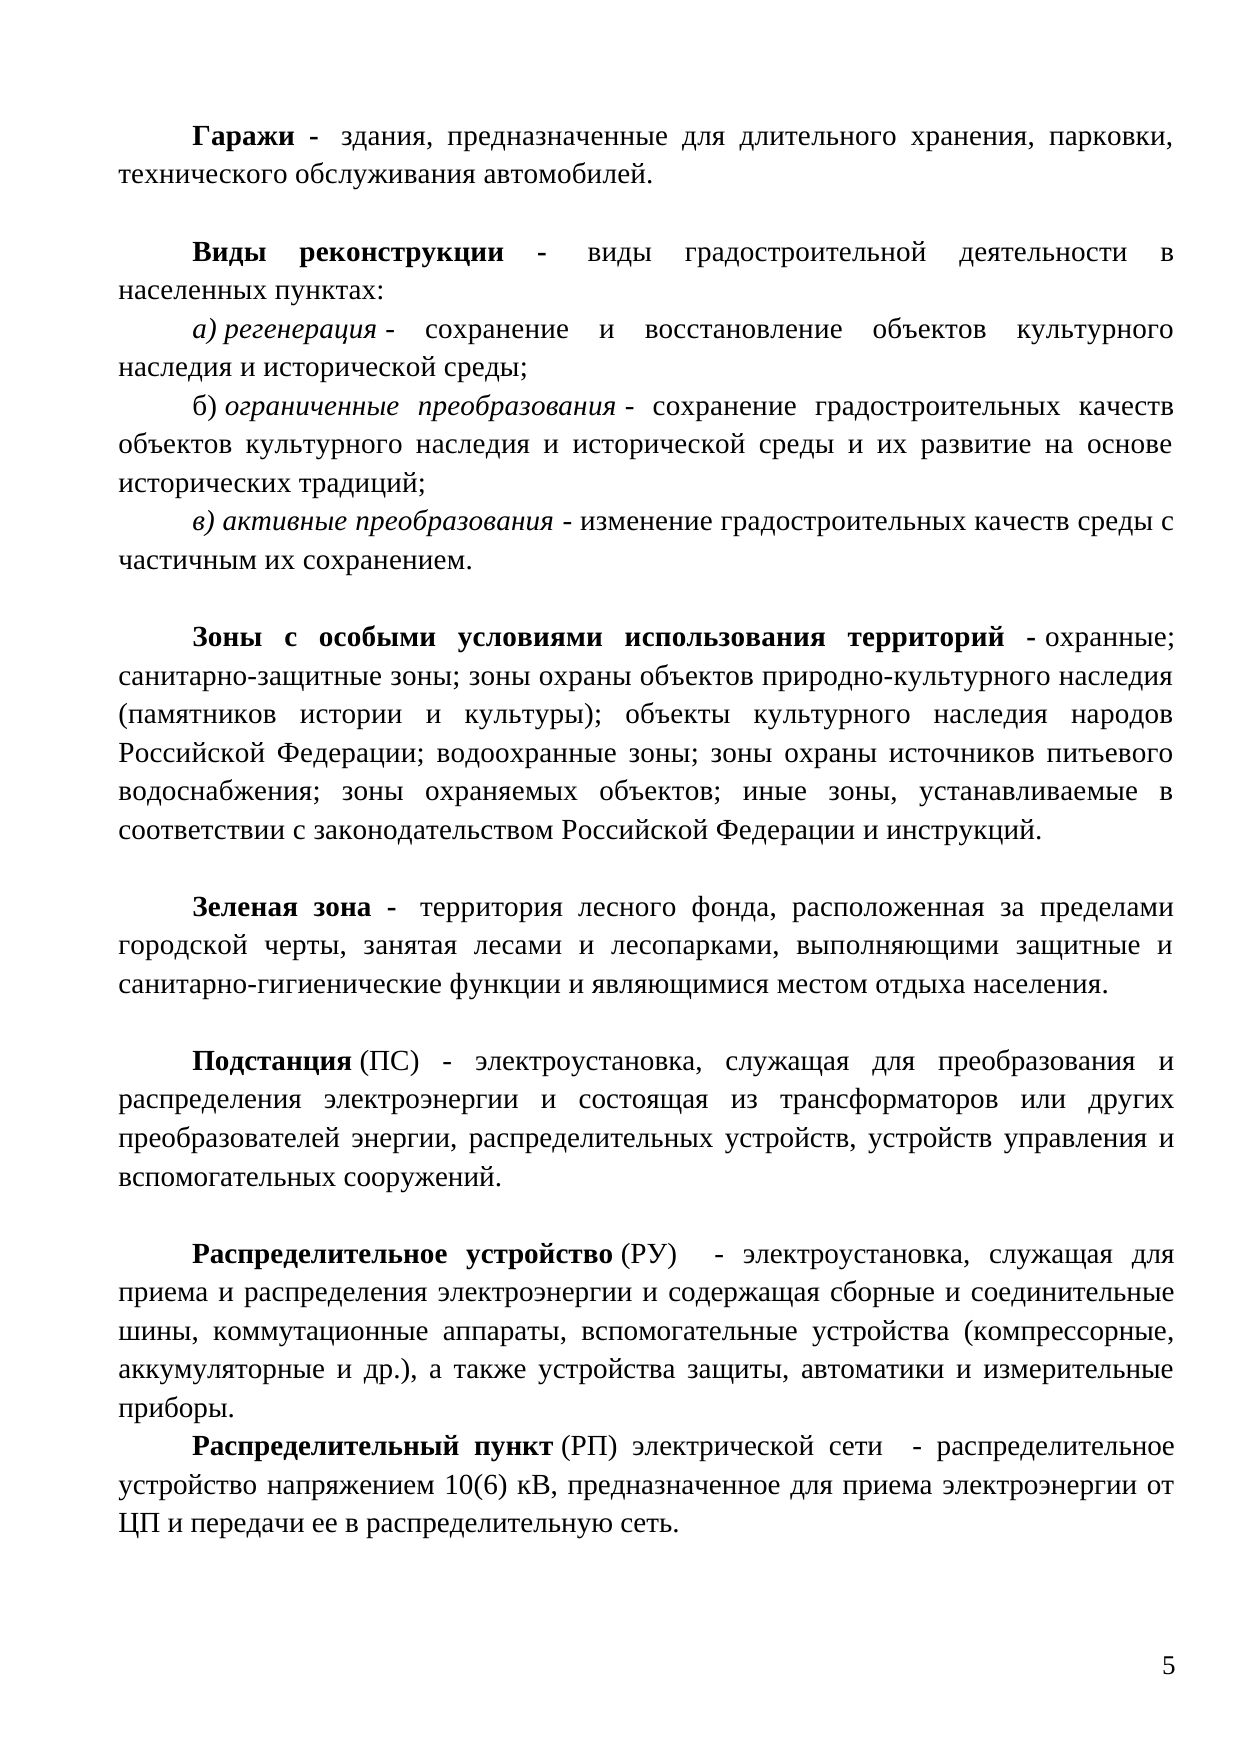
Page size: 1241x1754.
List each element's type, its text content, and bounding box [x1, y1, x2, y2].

text Гаражи - здания, предназначенные для длительного хранения, парковки, технического обслуживания автомобилей. [118, 118, 1175, 190]
text Распределительный пункт (РП) электрической сети - распределительное устройство напряжением 10(6) кВ, предназначенное для приема электроэнергии от ЦП и передачи ее в распределительную сеть. [118, 1428, 1175, 1539]
text в) активные преобразования - изменение градостроительных качеств среды с частичным их сохранением. [118, 503, 1175, 576]
text Зеленая зона - территория лесного фонда, расположенная за пределами городской черты, занятая лесами и лесопарками, выполняющими защитные и санитарно-гигиенические функции и являющимися местом отдыха населения. [118, 889, 1175, 999]
text Виды реконструкции - виды градостроительной деятельности в населенных пунктах: [118, 234, 1175, 306]
text Распределительное устройство (РУ) - электроустановка, служащая для приема и распределения электроэнергии и содержащая сборные и соединительные шины, коммутационные аппараты, вспомогательные устройства (компрессорные, аккумуляторные и др.), а также устройства защиты, автоматики и измерительные приборы. [118, 1236, 1175, 1423]
text б) ограниченные преобразования - сохранение градостроительных качеств объектов культурного наследия и исторической среды и их развитие на основе исторических традиций; [118, 388, 1175, 498]
text Зоны с особыми условиями использования территорий - охранные; санитарно-защитные зоны; зоны охраны объектов природно-культурного наследия (памятников истории и культуры); объекты культурного наследия народов Российской Федерации; водоохранные зоны; зоны охраны источников питьевого водоснабжения; зоны охраняемых объектов; иные зоны, устанавливаемые в соответствии с законодательством Российской Федерации и инструкций. [118, 619, 1175, 845]
text Подстанция (ПС) - электроустановка, служащая для преобразования и распределения электроэнергии и состоящая из трансформаторов или других преобразователей энергии, распределительных устройств, устройств управления и вспомогательных сооружений. [118, 1043, 1175, 1192]
text а) регенерация - сохранение и восстановление объектов культурного наследия и исторической среды; [118, 311, 1175, 383]
